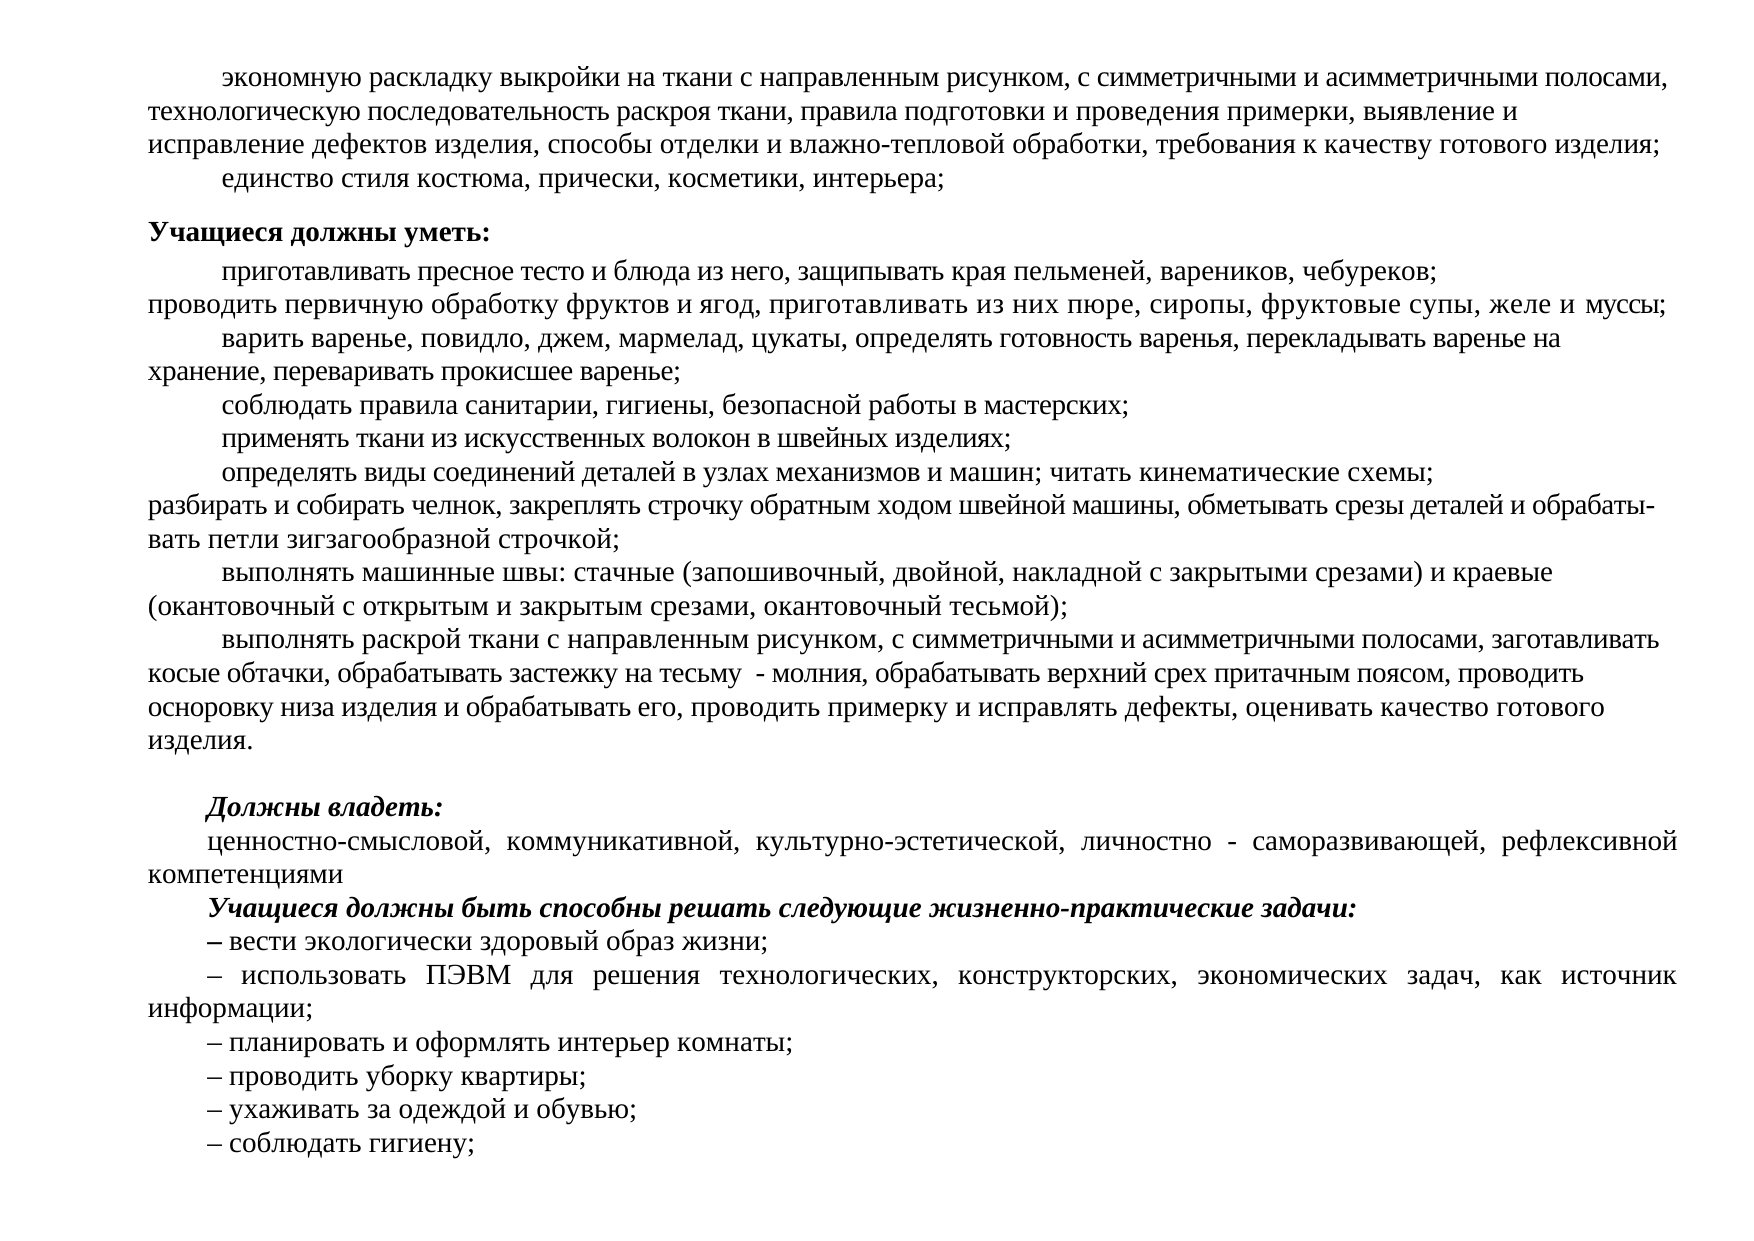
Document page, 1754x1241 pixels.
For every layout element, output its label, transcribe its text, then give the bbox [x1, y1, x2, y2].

text ценностно-смысловой, коммуникативной, культурно-эстетической, личностно - саморазвивающей, рефлексивной компетенциями [148, 823, 1679, 890]
text проводить первичную обработку фруктов и ягод, приготавливать из них пюре, сиропы, фруктовые супы, желе и муссы; [148, 286, 1679, 320]
text применять ткани из искусственных волокон в швейных изделиях; [148, 420, 1679, 454]
text варить варенье, повидло, джем, мармелад, цукаты, определять готовность варенья, перекладывать варенье на хранение, переваривать прокисшее варенье; [148, 320, 1679, 387]
text соблюдать правила санитарии, гигиены, безопасной работы в мастерских; [148, 387, 1679, 420]
text – использовать ПЭВМ для решения технологических, конструкторских, экономических задач, как источник информации; [148, 957, 1679, 1024]
text единство стиля костюма, прически, косметики, интерьера; [148, 160, 1679, 193]
text разбирать и собирать челнок, закреплять строчку обратным ходом швейной машины, обметывать срезы деталей и обрабатывать петли зигзагообразной строчкой; [148, 487, 1679, 554]
text выполнять раскрой ткани с направленным рисунком, с симметричными и асимметричными полосами, заготавливать косые обтачки, обрабатывать застежку на тесьму - молния, обрабатывать верхний срех притачным поясом, проводить осноровку низа изделия и обрабатывать его, проводить примерку и исправлять дефекты, оценивать качество готового изделия. [148, 622, 1679, 756]
text приготавливать пресное тесто и блюда из него, защипывать края пельменей, вареников, чебуреков; [148, 253, 1679, 286]
text – соблюдать гигиену; [148, 1125, 1679, 1158]
text экономную раскладку выкройки на ткани с направленным рисунком, с симметричными и асимметричными полосами, технологическую последовательность раскроя ткани, правила подготовки и проведения примерки, выявление и исправление дефектов изделия, способы отделки и влажно-тепловой обработки, требования к качеству готового изделия; [148, 59, 1679, 160]
text Учащиеся должны быть способны решать следующие жизненно-практические задачи: [148, 890, 1679, 923]
text – вести экологически здоровый образ жизни; [148, 923, 1679, 957]
text Должны владеть: [148, 789, 1679, 823]
text определять виды соединений деталей в узлах механизмов и машин; читать кинематические схемы; [148, 454, 1679, 487]
subtitle Учащиеся должны уметь: [148, 214, 1679, 248]
text – проводить уборку квартиры; [148, 1058, 1679, 1091]
text – ухаживать за одеждой и обувью; [148, 1091, 1679, 1125]
text выполнять машинные швы: стачные (запошивочный, двойной, накладной с закрытыми срезами) и краевые (окантовочный с открытым и закрытым срезами, окантовочный тесьмой); [148, 554, 1679, 622]
text – планировать и оформлять интерьер комнаты; [148, 1024, 1679, 1058]
